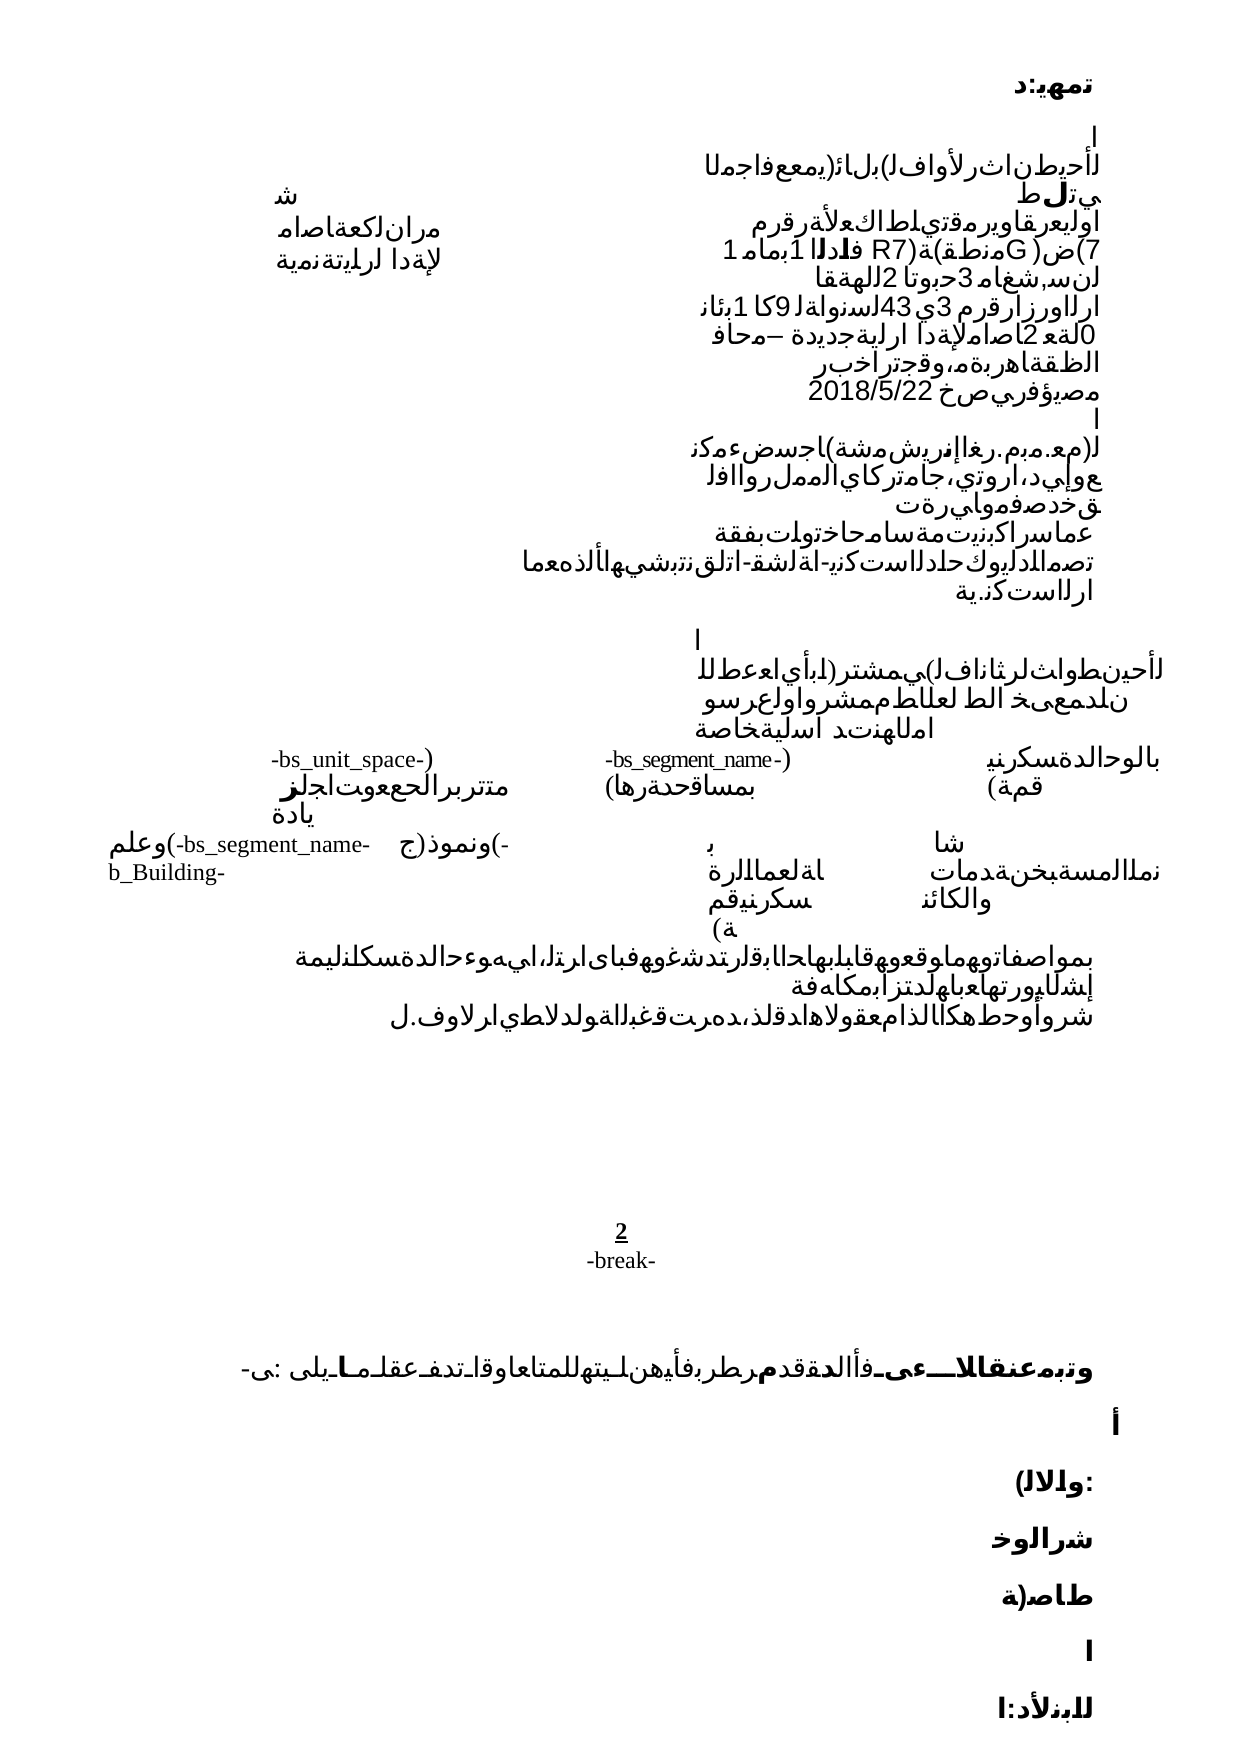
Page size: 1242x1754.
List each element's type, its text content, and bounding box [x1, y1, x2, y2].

text ﺷﺮﻭﺃﻭﺣﻁﻫﻜﺍﺎﻟﺬﺍﻡﻌﻘﻭﻻﻫﺍﺪﻗﻟﺬ،ﺪﻩﺮﺖﻗﻏﺒﻟﺍﺔﻮﻟﺪﻻﻄﻱﺍﺮﻻﻭﻑ.ﻝ [75, 1002, 1094, 1032]
text ﺑﺎﻟﻮﺣﺍﻟﺪﺓﺴﻜﺭﻨﻴﻗﻢﺔ) [987, 744, 1169, 801]
text ﺍﻟﺃﺣﻳﻁﻥﺍﺙﺭﻷﻭﺍﻑﻟ)ﺑﻝﺎﺋ(ﻳﻣﻌﻊﻓﺍﺟﻣﻟﺎﻲﺗﻝﻁ ﺍﻭﻟﻳﻌﺭﻘﺎﻭﻳﺭﻣﻗﺗﻱﻠﻁﺍﻙﻌﻷﺔﺭﻗﺭﻡ7)ﺽ(Gﻣﻧﻁﻘ)ﺔ(R7 ﻓﺍﺩﻟﺍ1ﺑﻣﺎﻣ1ﻟﻥﺳ,ﺷﻎﺎﻣ3ﺣﺑﻭﺗﺎ2ﻟﻟﻬﺔﻘﺎ ﺍﺭﻟﺍﻭﺭﺯﺍﺭﻗﺭﻡ3ﻱ43ﻟﺳﻧﻭﺍﺔﻟ9ﻛﺎ1ﺑﺋﺎﻧ0ﻟﺔﻌ2ﺎﺻﺍﻣﻹﺔﺩﺍ ﺍﺭﻟﻳﺔﺟﺩﻳﺩﺓ –ﻣﺣﺎﻓ ﺍﻟﻅﻘﺔﺎﻫﺭﺑﺓﻣ،ﻭﻗﺟﺗﺭﺍﺧﺏﺭ ﻣﺻﻳﺅﻓﺭﻲﺹﺥ2018/5/22 ﺍﻟ(ﻡﻌ.ﻣﺑﻡ.ﺭﻐﺍﺇﻧﺭﻳﺵﻣﺷﺔ)ﺎﺟﺳﺽءﻣﻛﻧﻊﻭﺇﻲﺩ،ﺍﺭﻭﺗﻱ،ﺟﺎﻣﺗﺭﻛﺎﻱﺍﻟﻣﻣﻝﺭﻭﺍﺍﻓﻟﻖﺧﺩﺻﻓﻣﻭﺎﻲﺭﺓﺕ [687, 124, 1101, 520]
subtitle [990, 1409, 1120, 1724]
text (-bs_segment_name-ﺑﻤﺴﺎﻗﺣﺪﺔﺭﻫﺎ) [604, 744, 898, 801]
text ﺷﺎ ﻧﻣﻠﺍﻟﻣﺴﺔﺒﺨﻦﺔﺪﻣﺎﺕ ﻭﺍﻟﻜﺎﺋﻨ [922, 829, 1169, 914]
text ﺷﻣﺭﺍﻥﻟﻛﻌﺔﺎﺻﺍﻣﻹﺔﺩﺍ ﻟﺭﻠﻳﺗﺔﻧﻣﻳﺔ [275, 178, 450, 275]
text 2 [75, 1217, 1167, 1245]
text ﻋﻣﺎﺳﺭﺍﻛﺑﻧﻳﺕﻣﺔﺳﺎﻣﺣﺎﺧﺗﻭﻠﺕﺑﻔﻘﺔ ﺗﺻﻣﺍﻠﺩﻟﻳﻭﻙﺣﺍﺩﻟﺍﺳﺕﻛﻧﻳ-ﺍﺔﻟﺷﻘ-ﺍﺗﻟﻖﻧﺗﺑﺷﻲﻬﺍﺄﻟﺫﻩﻌﻣﺎ ﺍﺭﻟﺍﺳﺕﻛﻧ.ﻳﺔ [454, 520, 1094, 606]
text -break- [458, 1246, 784, 1273]
text ﺗﻣﻬﻳ:ﺩ [75, 67, 1094, 99]
text ﺍﻟﺃﺣﻴﻥﻄﻭﺍﺚﻟﺮﺜﺎﻧﺍﻑﻟ)ﻲﻤﺸﺘﺮ(ﺍﺑﺃﻱﺍﻌﻋﻁﻟﻠﻥﻠﺪﻤﻊﻰﺨ ﺍﻟﻄ ﻟﻌﻠﺎﻂﻡﻤﺸﺮﻭﺍﻭﻟﻉﺮﺳﻮ ﺍﻣﻟﺎﻬﻨﺕﺪ ﺍﺳﻟﻴﺔﺨﺎﺻﺔ [694, 627, 1169, 744]
text (-bs_unit_space-ﻣﺘﺗﺮﺑﺮﺍﻟﺤﻊﻌﻭﺖﺍﺠﻟﺰ ﻳﺎﺩﺓ [271, 744, 539, 829]
text ﺑﺎﺔﻟﻌﻤﺎﺍﻟﺭﺓﺴﻜﺭﻨﻴﻗﻢﺔ) [708, 829, 823, 943]
text ﺑﻤﻮﺍﺻﻔﺎﺗﻭﻬﻣﺎﻮﻗﻌﻭﻬﻗﺎﺒﻠﺑﻬﺎﺤﺍﺎﺑﻗﻟﺭﺘﺪﺷﻏﻭﻬﻓﺒﺎﻯﺍﺮﺘﻟ،ﺍﻲﻪﻮءﺣﺍﻟﺪﺓﺴﻜﺍﻨﻟﻴﻤﺔ ﺇﺸﻟﺎﻴﻭﺭﺗﻬﺎﻌﺑﺎﻬﻟﺪﺘﺰﺍﺑﻣﻜﺎﻪﻓﺔ [75, 943, 1094, 1002]
text ﻭﻋﻠﻢ(-bs_segment_name- ﺝ)ﻭﻧﻤﻮﺫ(-b_Building- [108, 829, 589, 886]
text ﻭﺗﺑﻣﻋﻨﻘﺎﻠﺎـــءﻰـﻓﺃﺍﻟﺪﻘﻗﺪﻡﺮﻄﺮﺑﻓﺄﻴﻫﻦﻠـﻴﺘﻬﻟﻠﻤﺘﺎﻌﺎﻭﻗﺍـﺗﺪﻔـﻋﻘﻠـﻣـﺎـﻳﻠﻰ :ﻰ- [75, 1352, 1094, 1384]
